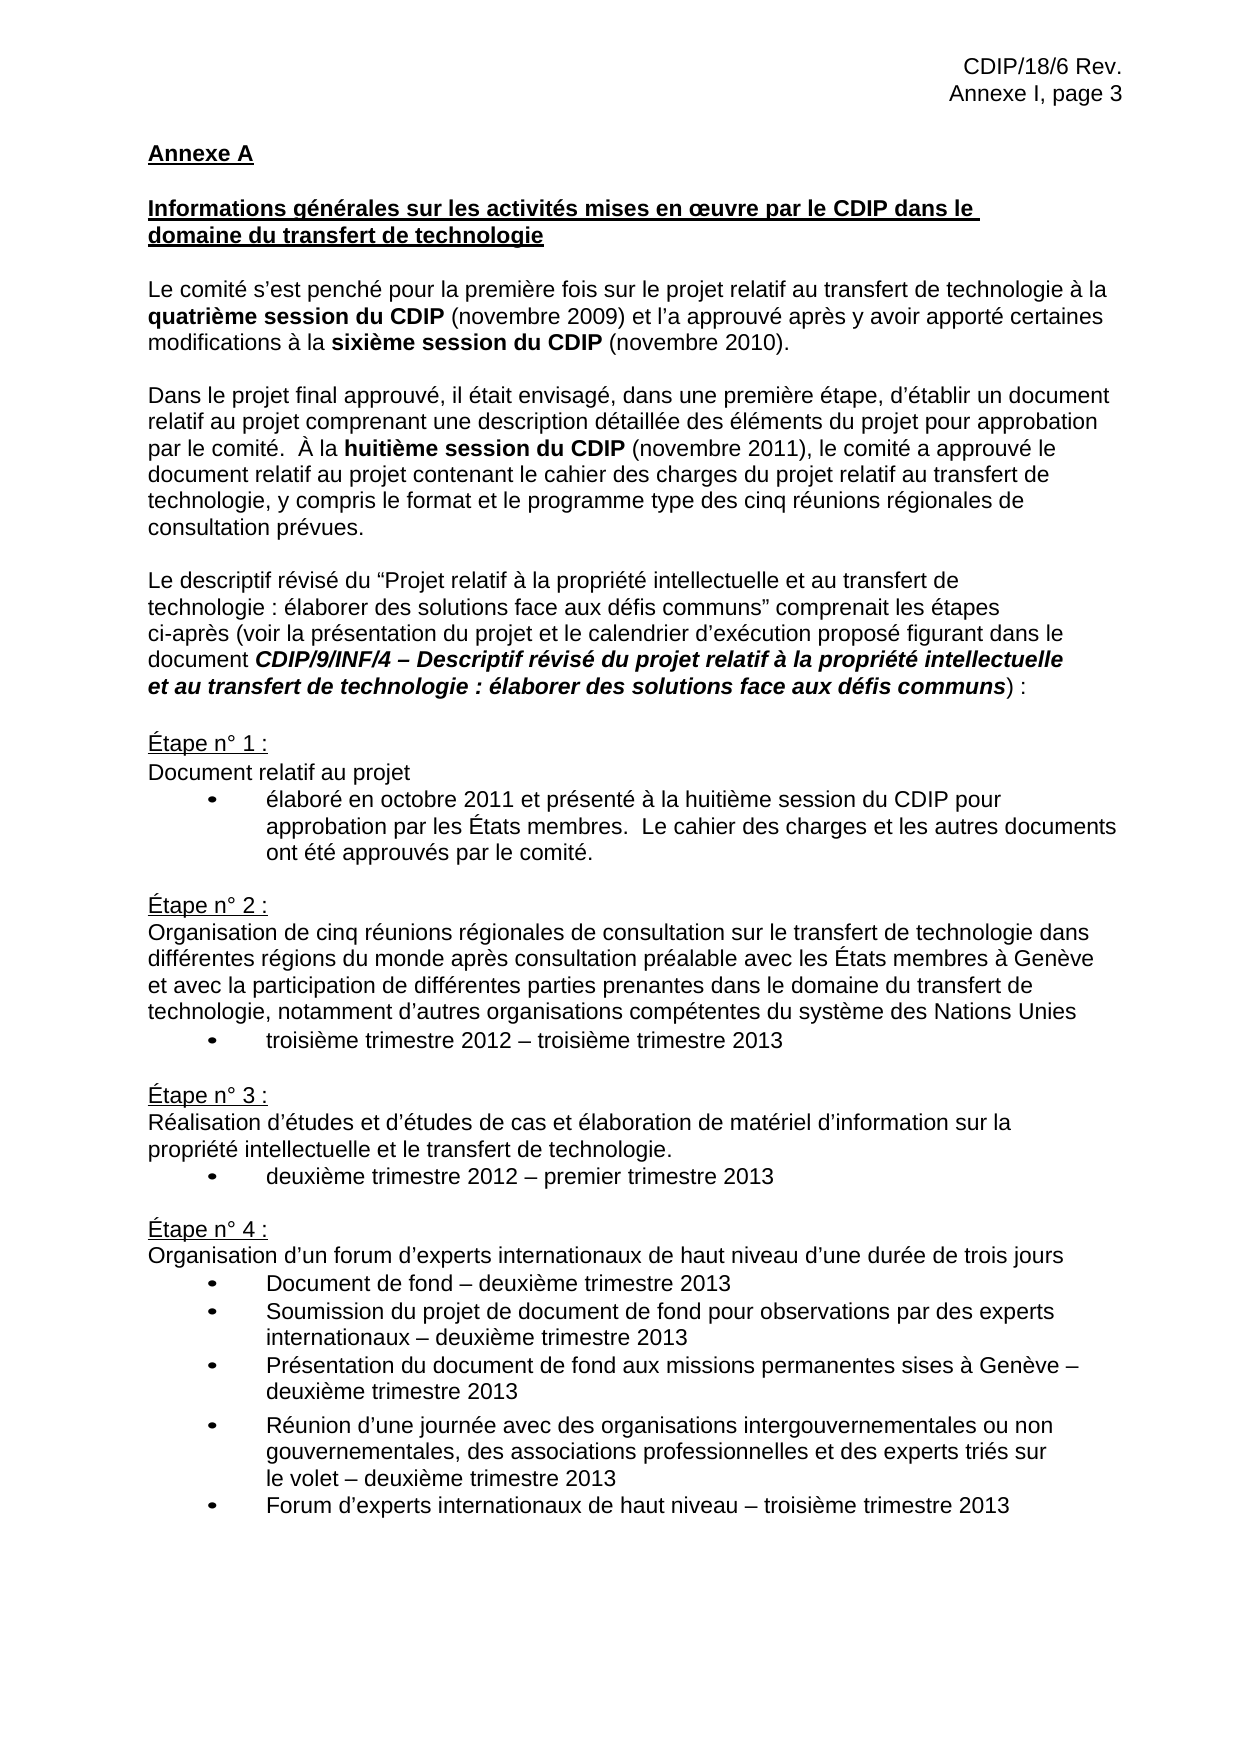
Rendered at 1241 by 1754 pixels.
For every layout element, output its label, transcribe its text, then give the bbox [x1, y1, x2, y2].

text • Soumission du projet de document de fond pour observations par des experts internationaux – deuxième trimestre 2013 [207, 1298, 1124, 1350]
text Document relatif au projet [148, 759, 1115, 786]
text • Forum d’experts internationaux de haut niveau – troisième trimestre 2013 [207, 1492, 1124, 1518]
text • Présentation du document de fond aux missions permanentes sises à Genève – deuxième trimestre 2013 [207, 1352, 1124, 1404]
text • élaboré en octobre 2011 et présenté à la huitième session du CDIP pour approbation par les États membres. Le cahier des charges et les autres documents ont été approuvés par le comité. [207, 786, 1124, 866]
text Étape n° 1 : [148, 730, 1115, 756]
text • Réunion d’une journée avec des organisations intergouvernementales ou non gouvernementales, des associations professionnelles et des experts triés sur le volet – deuxième trimestre 2013 [207, 1412, 1054, 1491]
text Réalisation d’études et d’études de cas et élaboration de matériel d’information sur la propriété intellectuelle et le transfert de technologie. [148, 1109, 1075, 1162]
text Dans le projet final approuvé, il était envisagé, dans une première étape, d’établir un document relatif au projet comprenant une description détaillée des éléments du projet pour approbation par le comité. À la huitième session du CDIP (novembre 2011), le comité a approuvé le document relatif au projet contenant le cahier des charges du projet relatif au transfert de technologie, y compris le format et le programme type des cinq réunions régionales de consultation prévues. [148, 382, 1116, 540]
text Le comité s’est penché pour la première fois sur le projet relatif au transfert de technologie à la quatrième session du CDIP (novembre 2009) et l’a approuvé après y avoir apporté certaines modifications à la sixième session du CDIP (novembre 2010). [148, 276, 1124, 355]
text Le descriptif révisé du “Projet relatif à la propriété intellectuelle et au transfert de technologie : élaborer des solutions face aux défis communs” comprenait les étapes ci-après (voir la présentation du projet et le calendrier d’exécution proposé figurant dans le document CDIP/9/INF/4 – Descriptif révisé du projet relatif à la propriété intellectuelle et au transfert de technologie : élaborer des solutions face aux défis communs) : [148, 567, 1084, 699]
text Annexe A [148, 138, 1124, 166]
text Informations générales sur les activités mises en œuvre par le CDIP dans le domaine du transfert de technologie [148, 195, 1071, 248]
text • Document de fond – deuxième trimestre 2013 [207, 1270, 1124, 1296]
text Organisation d’un forum d’experts internationaux de haut niveau d’une durée de trois jours [148, 1242, 1124, 1269]
text Organisation de cinq réunions régionales de consultation sur le transfert de technologie dans différentes régions du monde après consultation préalable avec les États membres à Genève et avec la participation de différentes parties prenantes dans le domaine du transfert de technologie, notamment d’autres organisations compétentes du système des Nations Unies [148, 919, 1104, 1024]
text Étape n° 3 : [148, 1082, 1124, 1109]
text Étape n° 4 : [148, 1216, 1124, 1242]
text • troisième trimestre 2012 – troisième trimestre 2013 [207, 1025, 1124, 1053]
text • deuxième trimestre 2012 – premier trimestre 2013 [207, 1163, 1124, 1189]
text Étape n° 2 : [148, 892, 1124, 918]
